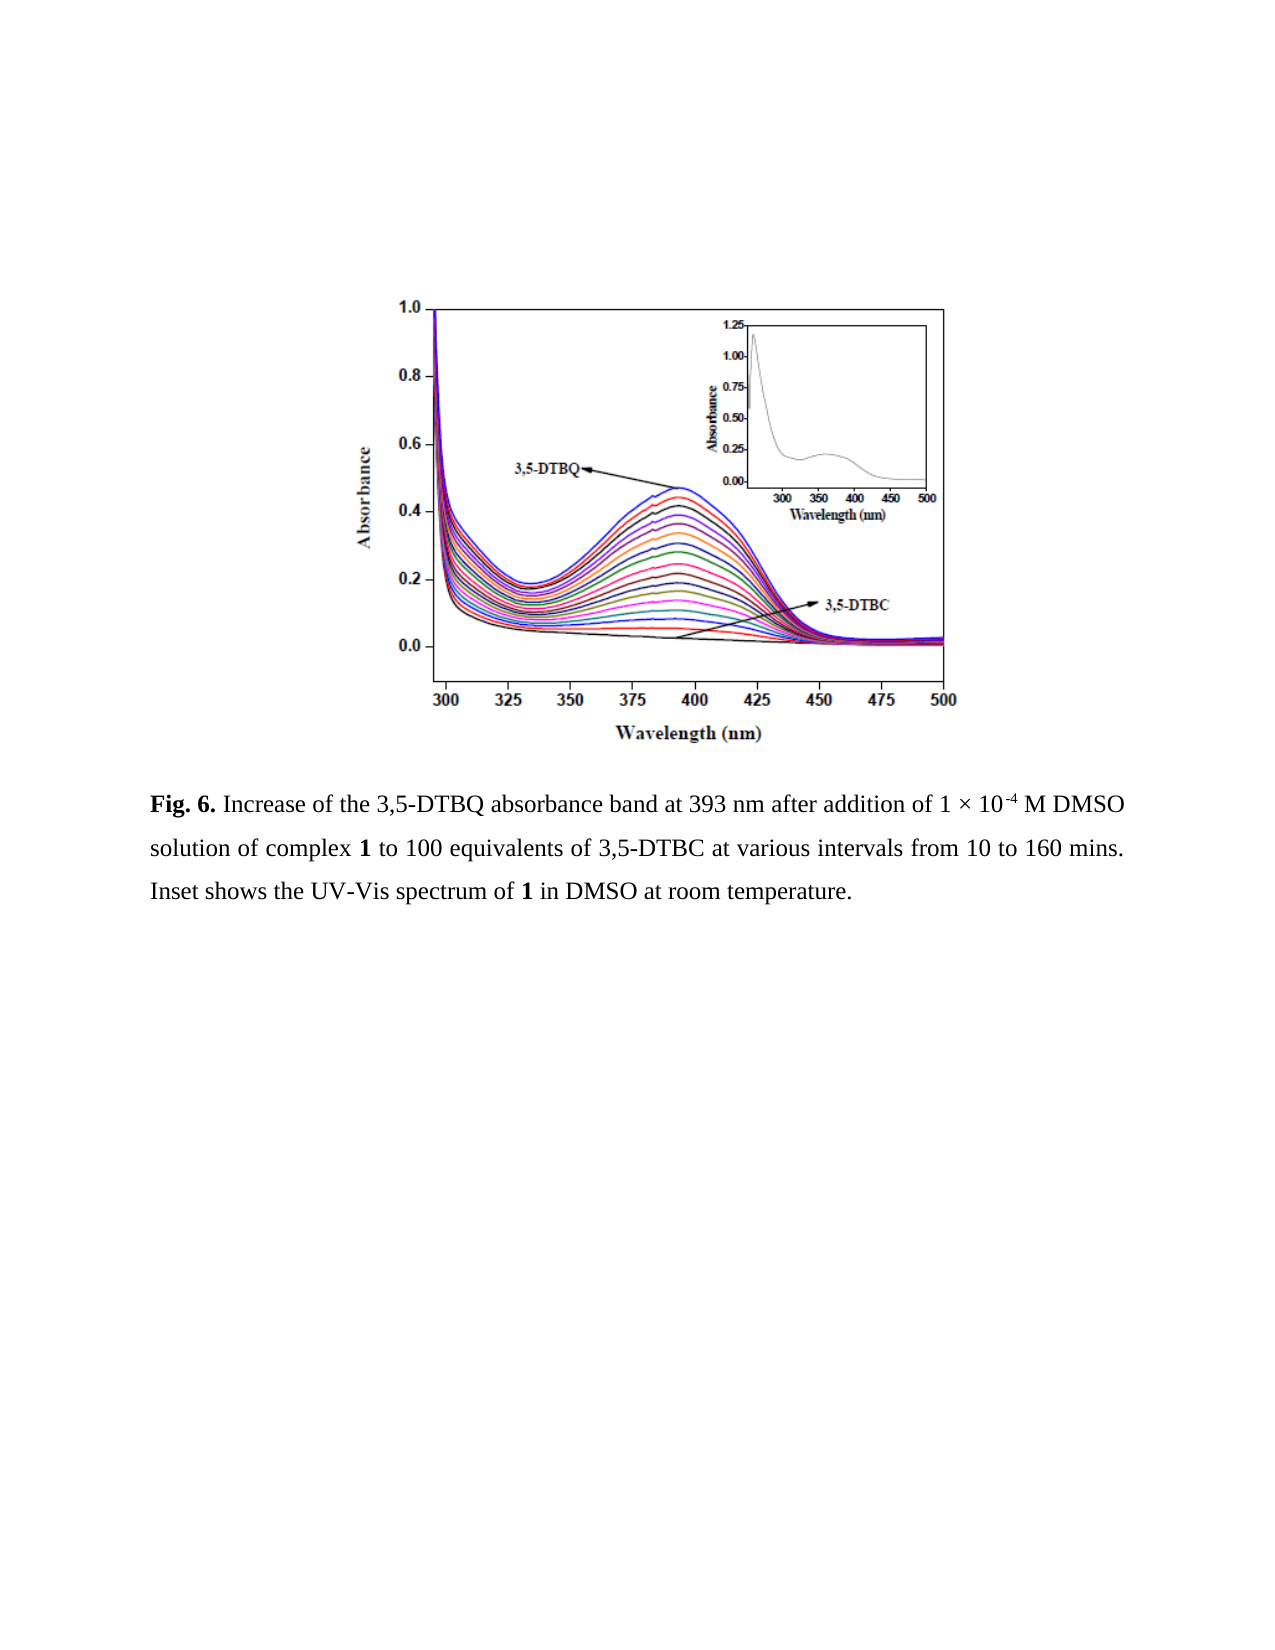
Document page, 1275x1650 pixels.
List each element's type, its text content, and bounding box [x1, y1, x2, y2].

text Fig. 6. Increase of the 3,5-DTBQ absorbance band at 393 nm after addition of 1 × 10-4 M DMSO solution of complex 1 to 100 equivalents of 3,5-DTBC at various intervals from 10 to 160 mins. Inset shows the UV-Vis spectrum of 1 in DMSO at room temperature. [150, 789, 1125, 904]
